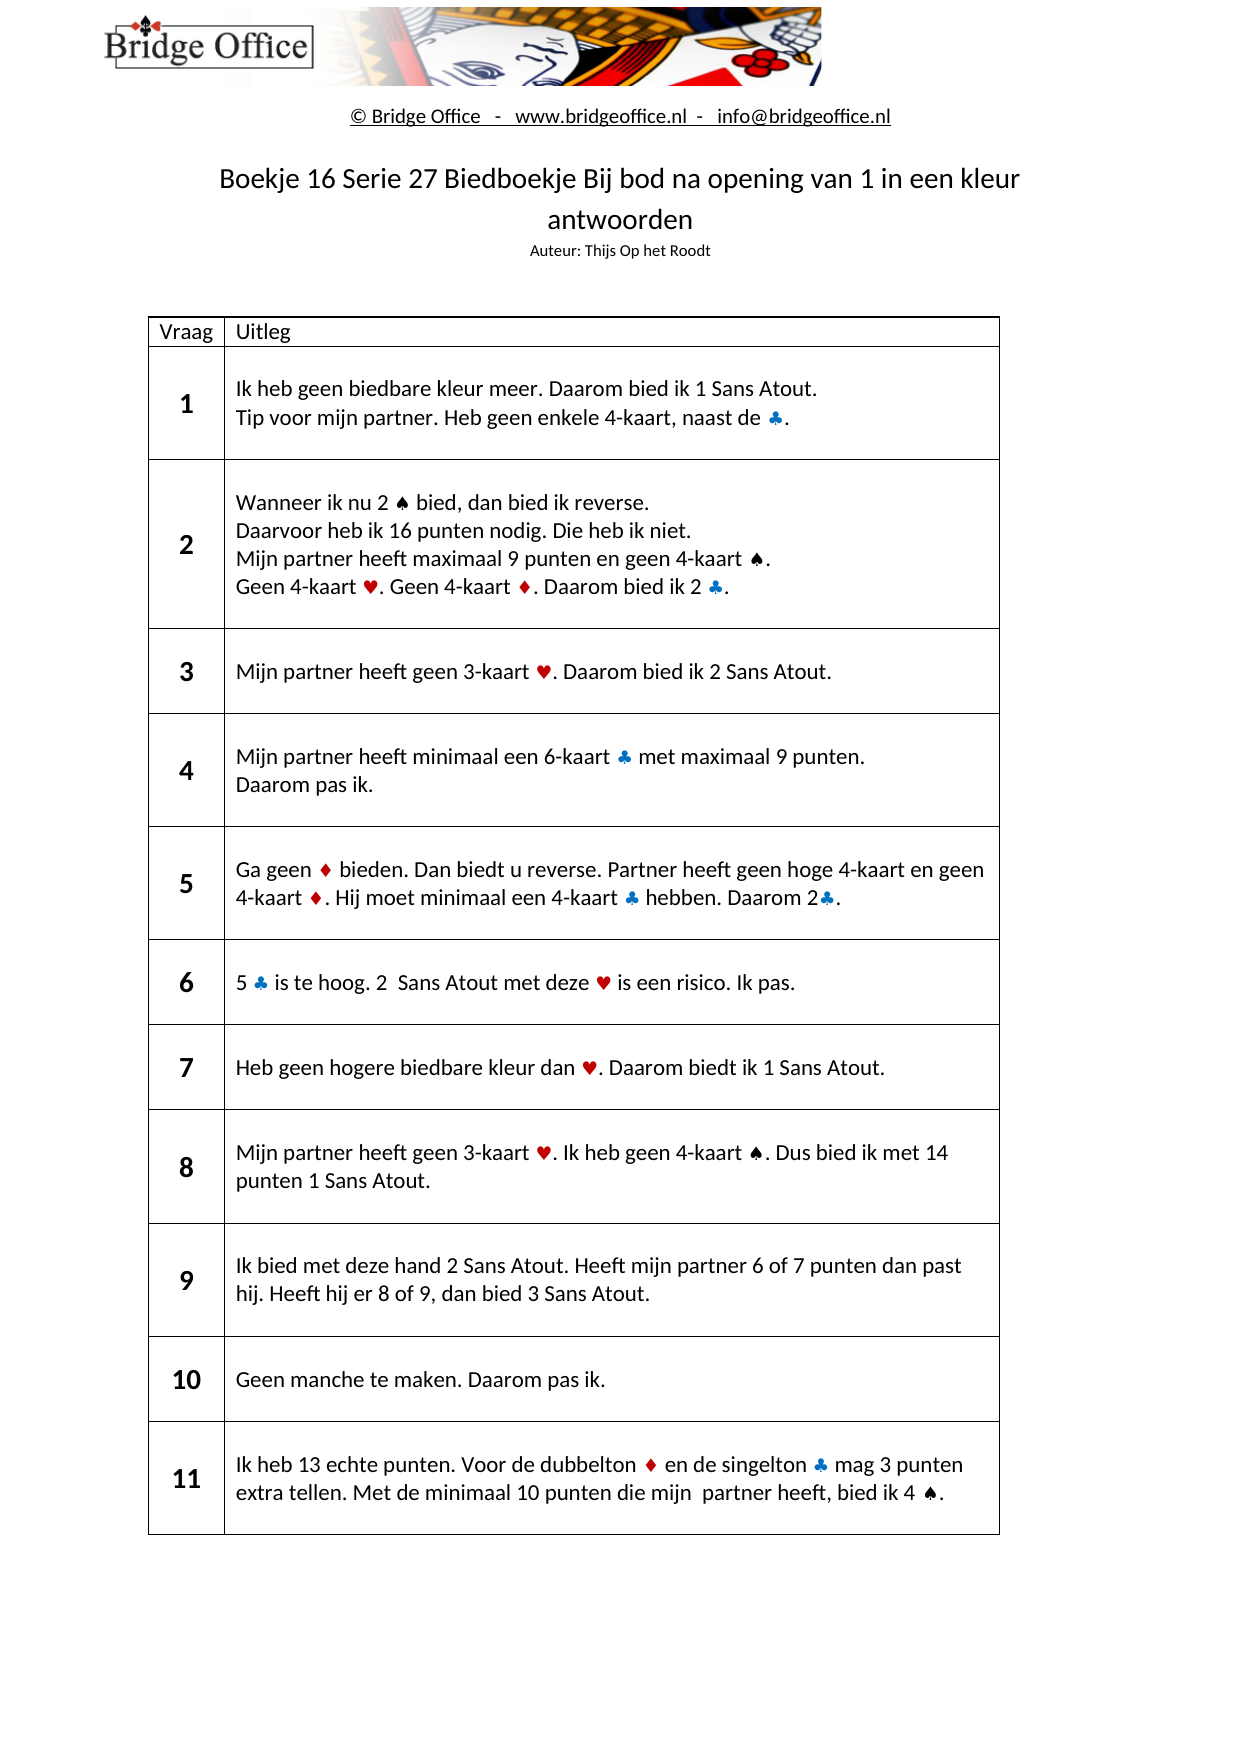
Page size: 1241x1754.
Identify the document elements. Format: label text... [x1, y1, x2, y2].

table_cell Geen manche te maken. Daarom pas ik. [225, 1337, 999, 1421]
picture [77, 7, 821, 85]
table_cell 8 [149, 1110, 224, 1222]
table_cell 5 [149, 827, 224, 939]
table_cell Ik heb 13 echte punten. Voor de dubbelton en de singelton mag 3 punten extra tellen. Met de minimaal 10 punten die mijn partner heeft, bied ik 4 . [225, 1422, 999, 1534]
table_cell Mijn partner heeft minimaal een 6-kaart met maximaal 9 punten. Daarom pas ik. [225, 714, 999, 826]
table_cell 7 [149, 1025, 224, 1109]
table_cell 1 [149, 347, 224, 459]
table_cell 2 [149, 460, 224, 628]
table_header Uitleg [225, 318, 999, 346]
table_cell 9 [149, 1224, 224, 1336]
table_cell 5 is te hoog. 2 Sans Atout met deze is een risico. Ik pas. [225, 940, 999, 1024]
table_cell Wanneer ik nu 2 bied, dan bied ik reverse. Daarvoor heb ik 16 punten nodig. Die heb ik niet. Mijn partner heeft maximaal 9 punten en geen 4-kaart . Geen 4-kaart . Geen 4-kaart . Daarom bied ik 2 . [225, 460, 999, 628]
table_cell Mijn partner heeft geen 3-kaart . Ik heb geen 4-kaart . Dus bied ik met 14 punten 1 Sans Atout. [225, 1110, 999, 1222]
table_cell 4 [149, 714, 224, 826]
table_cell 3 [149, 629, 224, 713]
table_cell Ga geen bieden. Dan biedt u reverse. Partner heeft geen hoge 4-kaart en geen 4-kaart . Hij moet minimaal een 4-kaart hebben. Daarom 2. [225, 827, 999, 939]
text Boekje 16 Serie 27 Biedboekje Bij bod na opening van 1 in een kleur antwoorden Auteur: Thijs Op het Roodt [148, 161, 1093, 260]
table_cell 11 [149, 1422, 224, 1534]
table_cell Ik heb geen biedbare kleur meer. Daarom bied ik 1 Sans Atout. Tip voor mijn partner. Heb geen enkele 4-kaart, naast de . [225, 347, 999, 459]
table_cell Ik bied met deze hand 2 Sans Atout. Heeft mijn partner 6 of 7 punten dan past hij. Heeft hij er 8 of 9, dan bied 3 Sans Atout. [225, 1224, 999, 1336]
table_cell 6 [149, 940, 224, 1024]
table_cell 10 [149, 1337, 224, 1421]
table_cell Mijn partner heeft geen 3-kaart . Daarom bied ik 2 Sans Atout. [225, 629, 999, 713]
table_cell Heb geen hogere biedbare kleur dan . Daarom biedt ik 1 Sans Atout. [225, 1025, 999, 1109]
table_header Vraag [149, 318, 224, 346]
